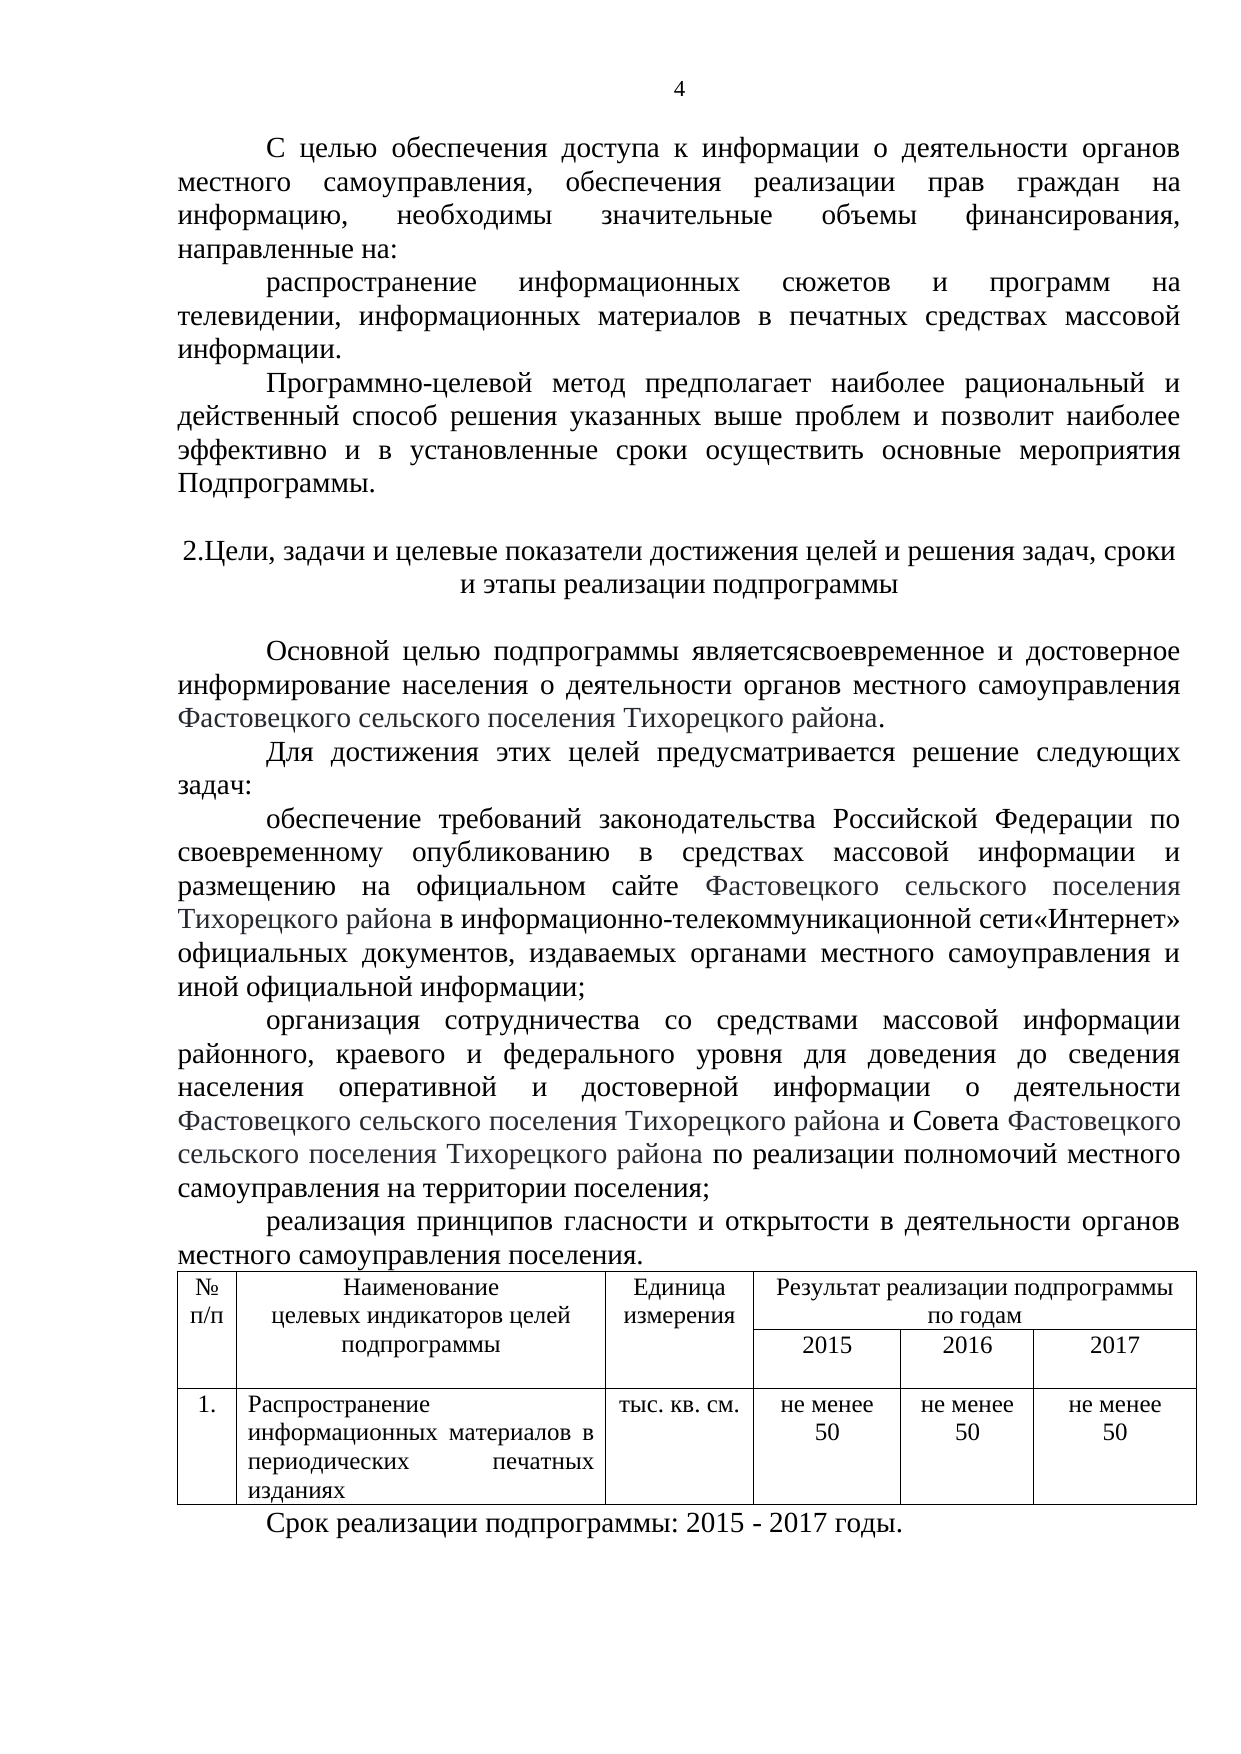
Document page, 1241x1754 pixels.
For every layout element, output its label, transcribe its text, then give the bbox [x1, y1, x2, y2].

text реализация принципов гласности и открытости в деятельности органов местного самоуправления поселения. [177, 1203, 1181, 1271]
text организация сотрудничества со средствами массовой информации районного, краевого и федерального уровня для доведения до сведения населения оперативной и достоверной информации о деятельности Фастовецкого сельского поселения Тихорецкого района и Совета Фастовецкого сельского поселения Тихорецкого района по реализации полномочий местного самоуправления на территории поселения; [177, 1002, 1181, 1203]
table_cell Распространение информационных материалов в периодических печатных изданиях [237, 1389, 605, 1504]
table_cell не менее 50 [754, 1389, 900, 1504]
table_header № п/п [178, 1272, 236, 1388]
table_cell 2015 [754, 1330, 900, 1388]
table_cell тыс. кв. см. [606, 1389, 753, 1504]
text Срок реализации подпрограммы: 2015 - 2017 годы. [177, 1505, 1181, 1538]
table_cell 1. [178, 1389, 236, 1504]
text обеспечение требований законодательства Российской Федерации по своевременному опубликованию в средствах массовой информации и размещению на официальном сайте Фастовецкого сельского поселения Тихорецкого района в информационно-телекоммуникационной сети«Интернет» официальных документов, издаваемых органами местного самоуправления и иной официальной информации; [177, 801, 1181, 1002]
text распространение информационных сюжетов и программ на телевидении, информационных материалов в печатных средствах массовой информации. [177, 264, 1181, 365]
table_header Наименование целевых индикаторов целей подпрограммы [237, 1272, 605, 1388]
table_cell не менее 50 [1034, 1389, 1196, 1504]
table_header Единица измерения [606, 1272, 753, 1388]
table_cell 2016 [901, 1330, 1033, 1388]
subtitle 2.Цели, задачи и целевые показатели достижения целей и решения задач, сроки и этапы реализации подпрограммы [177, 533, 1181, 600]
text Для достижения этих целей предусматривается решение следующих задач: [177, 734, 1181, 801]
table_cell 2017 [1034, 1330, 1196, 1388]
text Основной целью подпрограммы являетсясвоевременное и достоверное информирование населения о деятельности органов местного самоуправления Фастовецкого сельского поселения Тихорецкого района. [177, 633, 1181, 734]
text С целью обеспечения доступа к информации о деятельности органов местного самоуправления, обеспечения реализации прав граждан на информацию, необходимы значительные объемы финансирования, направленные на: [177, 130, 1181, 264]
table_cell не менее 50 [901, 1389, 1033, 1504]
table_header Результат реализации подпрограммы по годам [754, 1272, 1196, 1329]
text Программно-целевой метод предполагает наиболее рациональный и действенный способ решения указанных выше проблем и позволит наиболее эффективно и в установленные сроки осуществить основные мероприятия Подпрограммы. [177, 365, 1181, 499]
